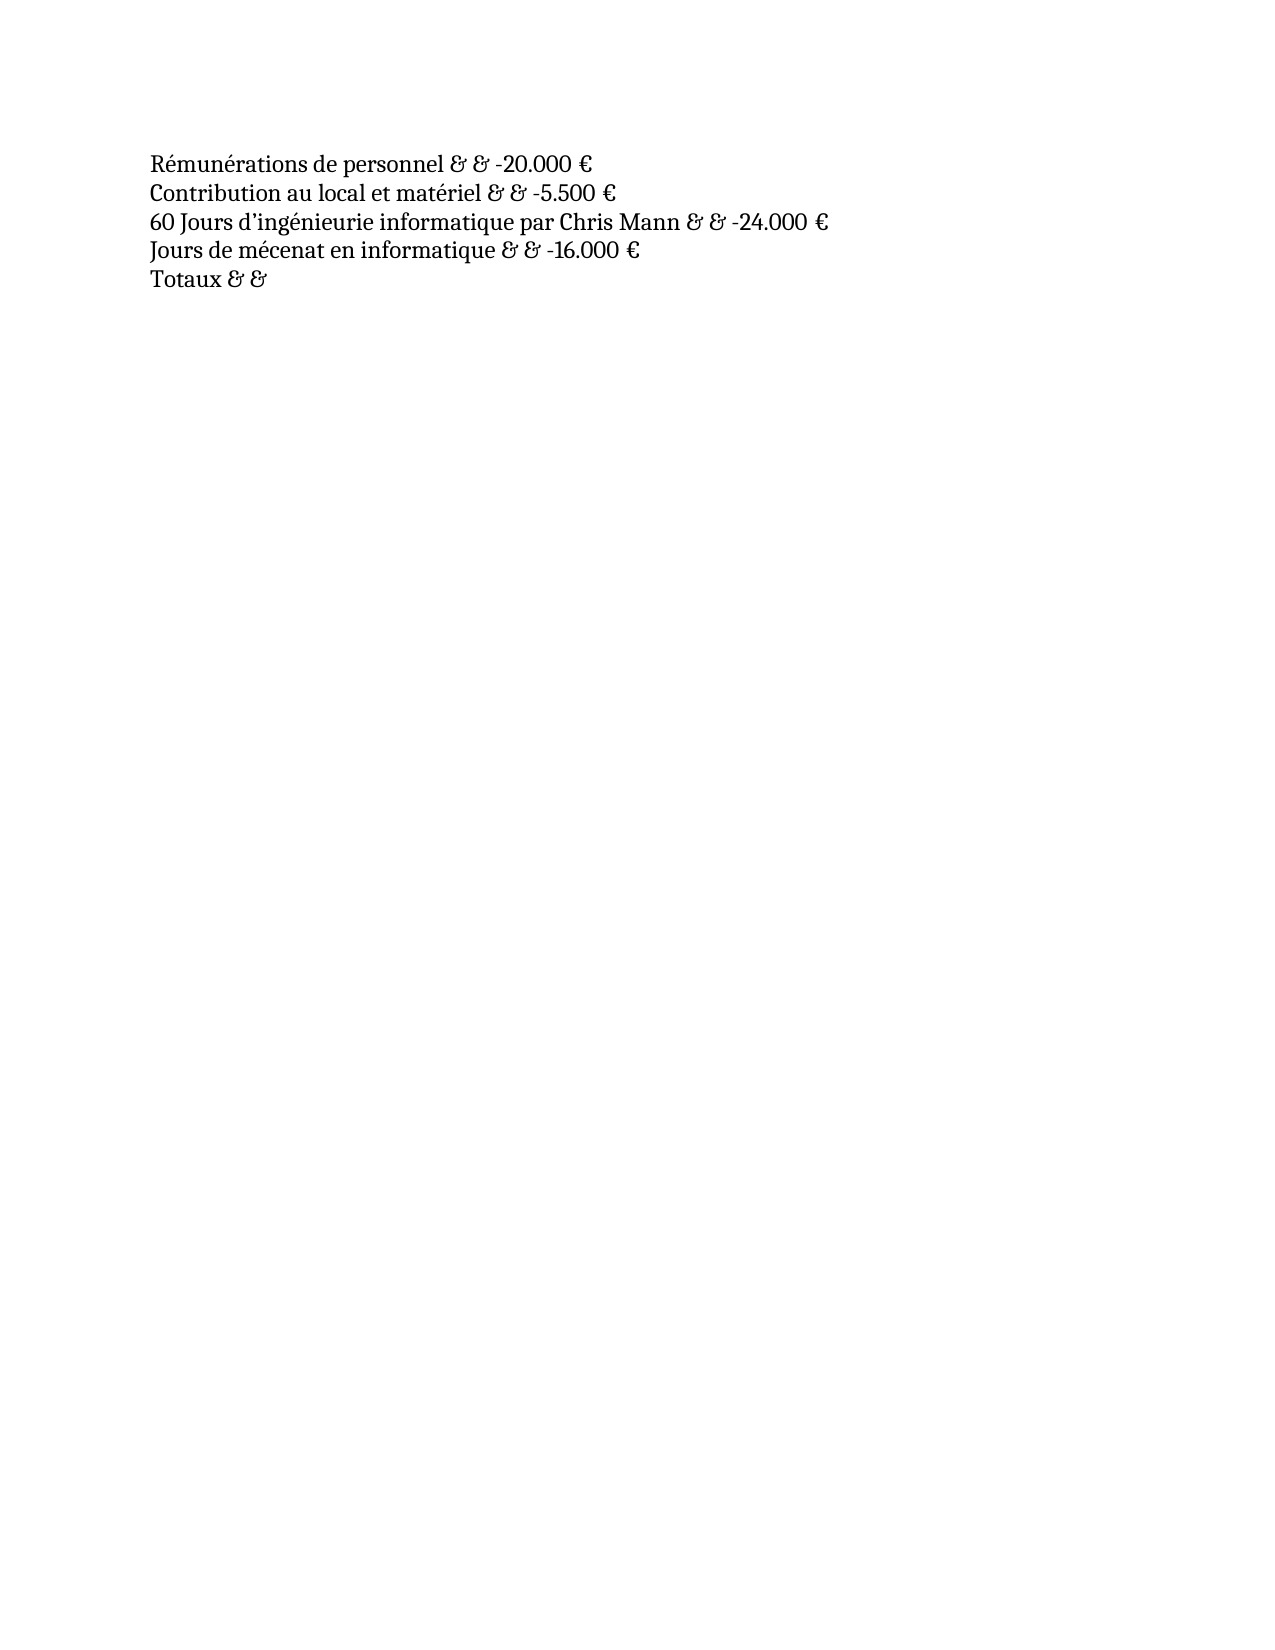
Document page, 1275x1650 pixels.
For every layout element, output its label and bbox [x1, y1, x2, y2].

text [150, 150, 1125, 322]
